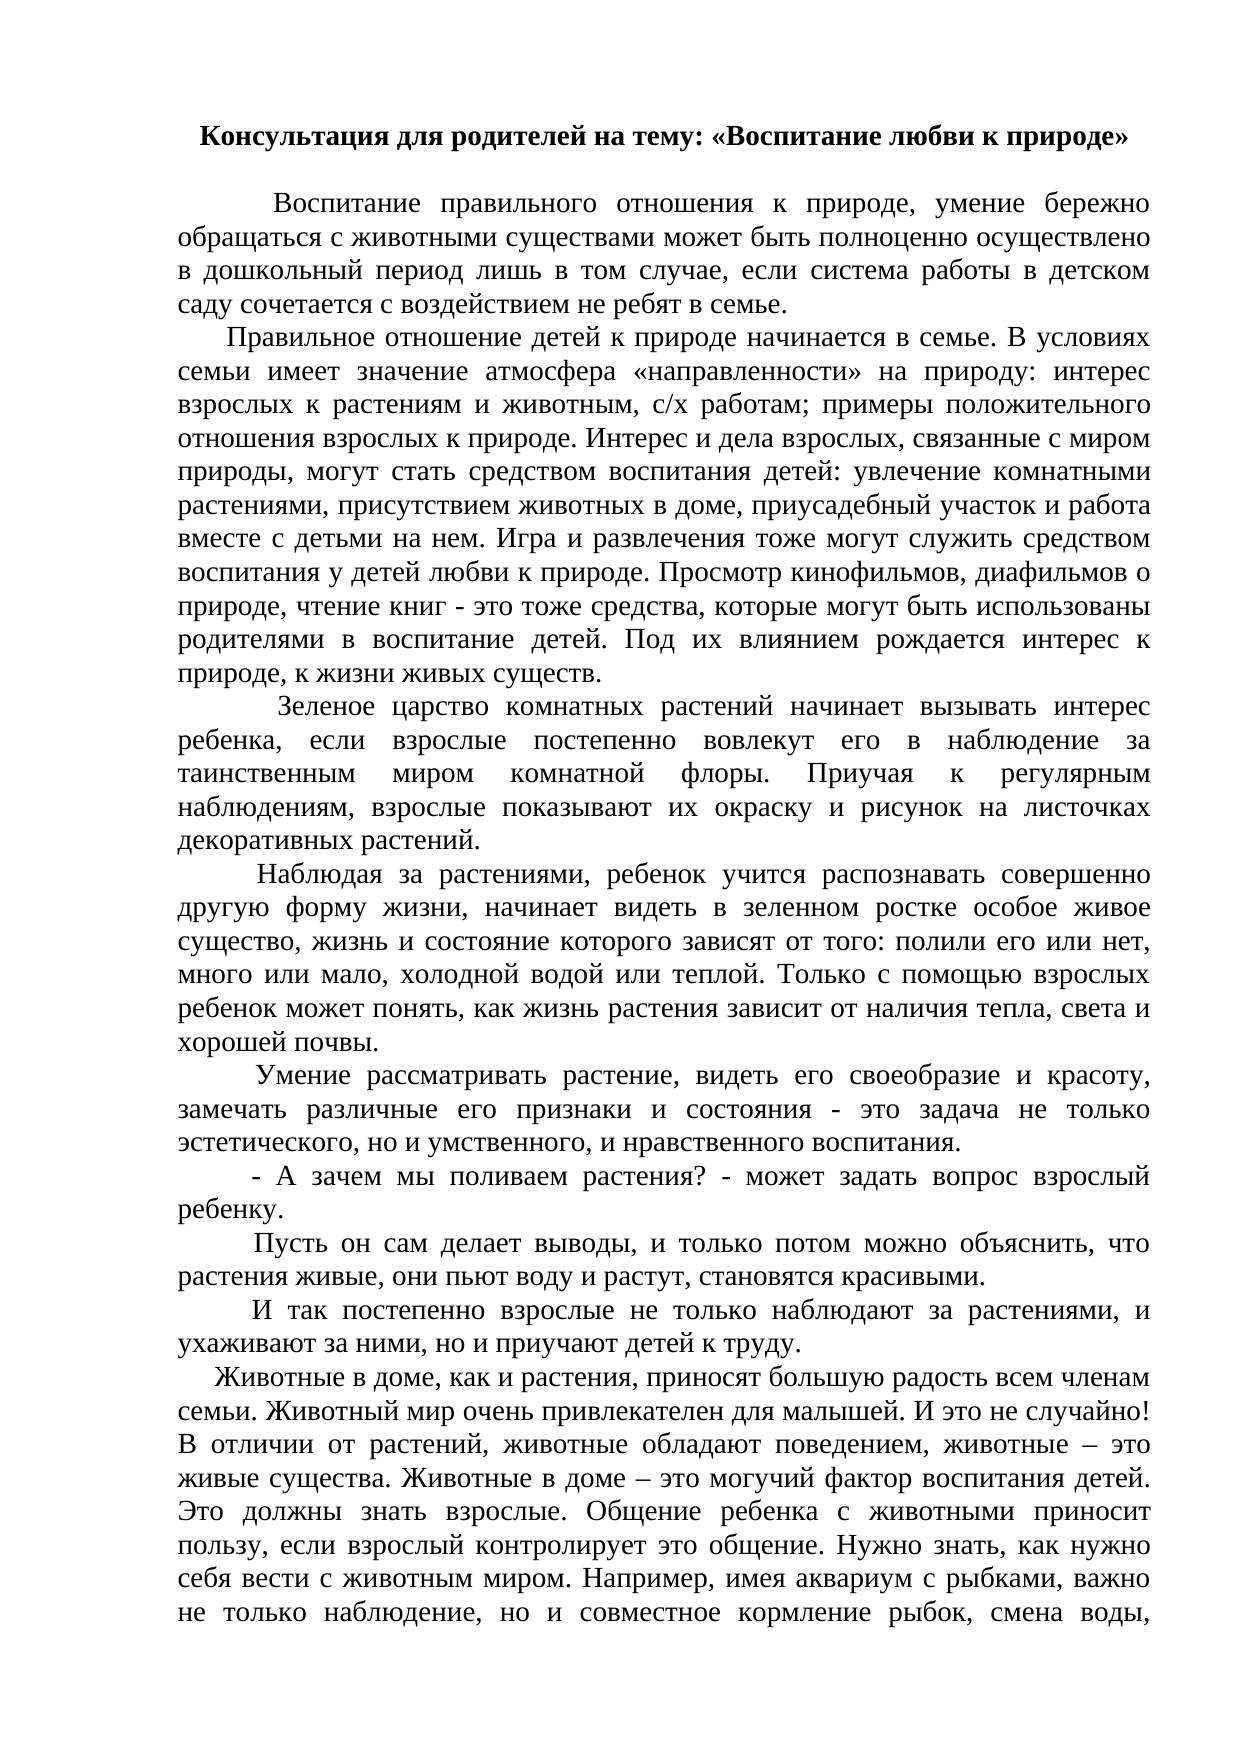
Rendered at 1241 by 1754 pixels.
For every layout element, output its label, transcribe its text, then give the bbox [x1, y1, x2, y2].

text И так постепенно взрослые не только наблюдают за растениями, и ухаживают за ними, но и приучают детей к труду. [177, 1292, 1152, 1359]
text Умение рассматривать растение, видеть его своеобразие и красоту, замечать различные его признаки и состояния - это задача не только эстетического, но и умственного, и нравственного воспитания. [177, 1057, 1152, 1158]
text Воспитание правильного отношения к природе, умение бережно обращаться с животными существами может быть полноценно осуществлено в дошкольный период лишь в том случае, если система работы в детском саду сочетается с воздействием не ребят в семье. [177, 185, 1152, 319]
text Зеленое царство комнатных растений начинает вызывать интерес ребенка, если взрослые постепенно вовлекут его в наблюдение за таинственным миром комнатной флоры. Приучая к регулярным наблюдениям, взрослые показывают их окраску и рисунок на листочках декоративных растений. [177, 688, 1152, 856]
text - А зачем мы поливаем растения? - может задать вопрос взрослый ребенку. [177, 1158, 1152, 1225]
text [177, 1359, 1152, 1627]
text Наблюдая за растениями, ребенок учится распознавать совершенно другую форму жизни, начинает видеть в зеленном ростке особое живое существо, жизнь и состояние которого зависят от того: полили его или нет, много или мало, холодной водой или теплой. Только с помощью взрослых ребенок может понять, как жизнь растения зависит от наличия тепла, света и хорошей почвы. [177, 856, 1152, 1057]
text Правильное отношение детей к природе начинается в семье. В условиях семьи имеет значение атмосфера «направленности» на природу: интерес взрослых к растениям и животным, с/х работам; примеры положительного отношения взрослых к природе. Интерес и дела взрослых, связанные с миром природы, могут стать средством воспитания детей: увлечение комнатными растениями, присутствием животных в доме, приусадебный участок и работа вместе с детьми на нем. Игра и развлечения тоже могут служить средством воспитания у детей любви к природе. Просмотр кинофильмов, диафильмов о природе, чтение книг - это тоже средства, которые могут быть использованы родителями в воспитание детей. Под их влиянием рождается интерес к природе, к жизни живых существ. [177, 319, 1152, 688]
text Консультация для родителей на тему: «Воспитание любви к природе» [177, 118, 1152, 152]
text Пусть он сам делает выводы, и только потом можно объяснить, что растения живые, они пьют воду и растут, становятся красивыми. [177, 1225, 1152, 1292]
